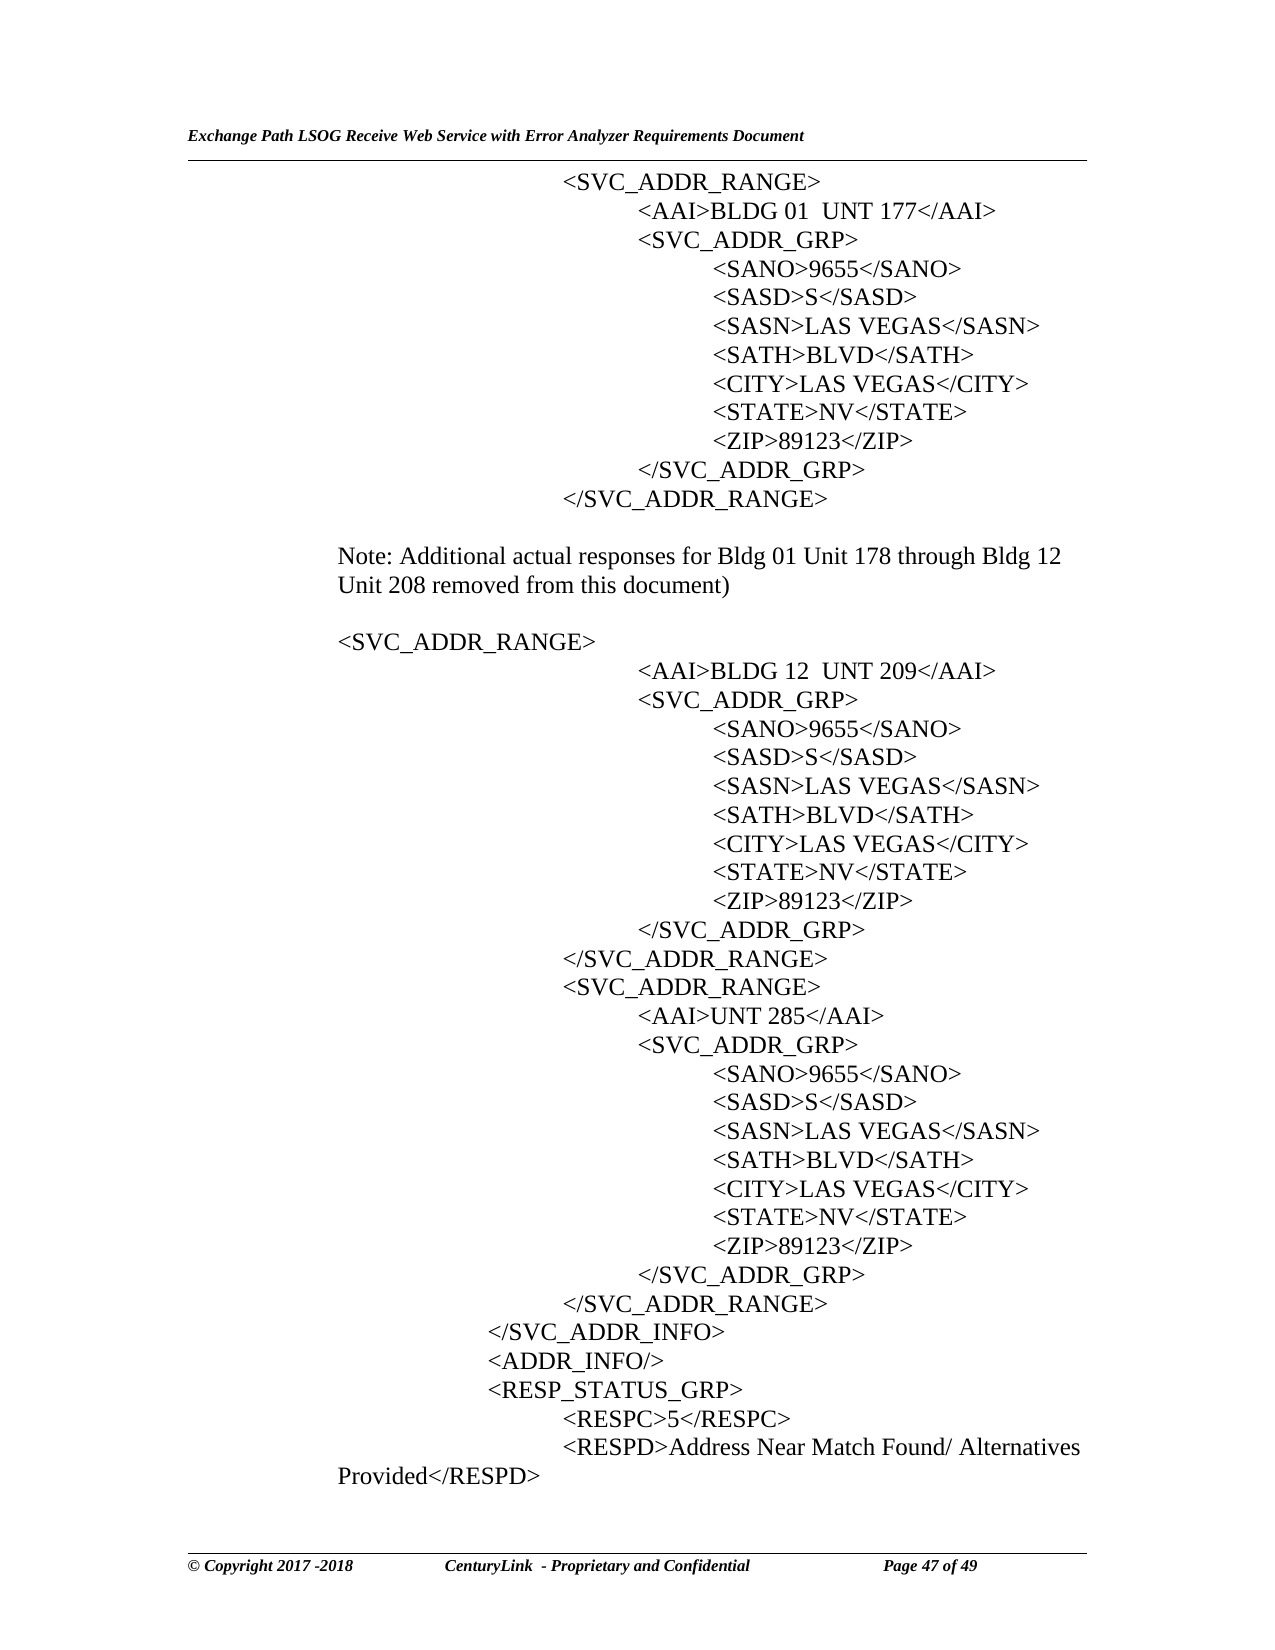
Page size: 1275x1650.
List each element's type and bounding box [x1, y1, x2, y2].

text [337, 167, 1087, 1490]
